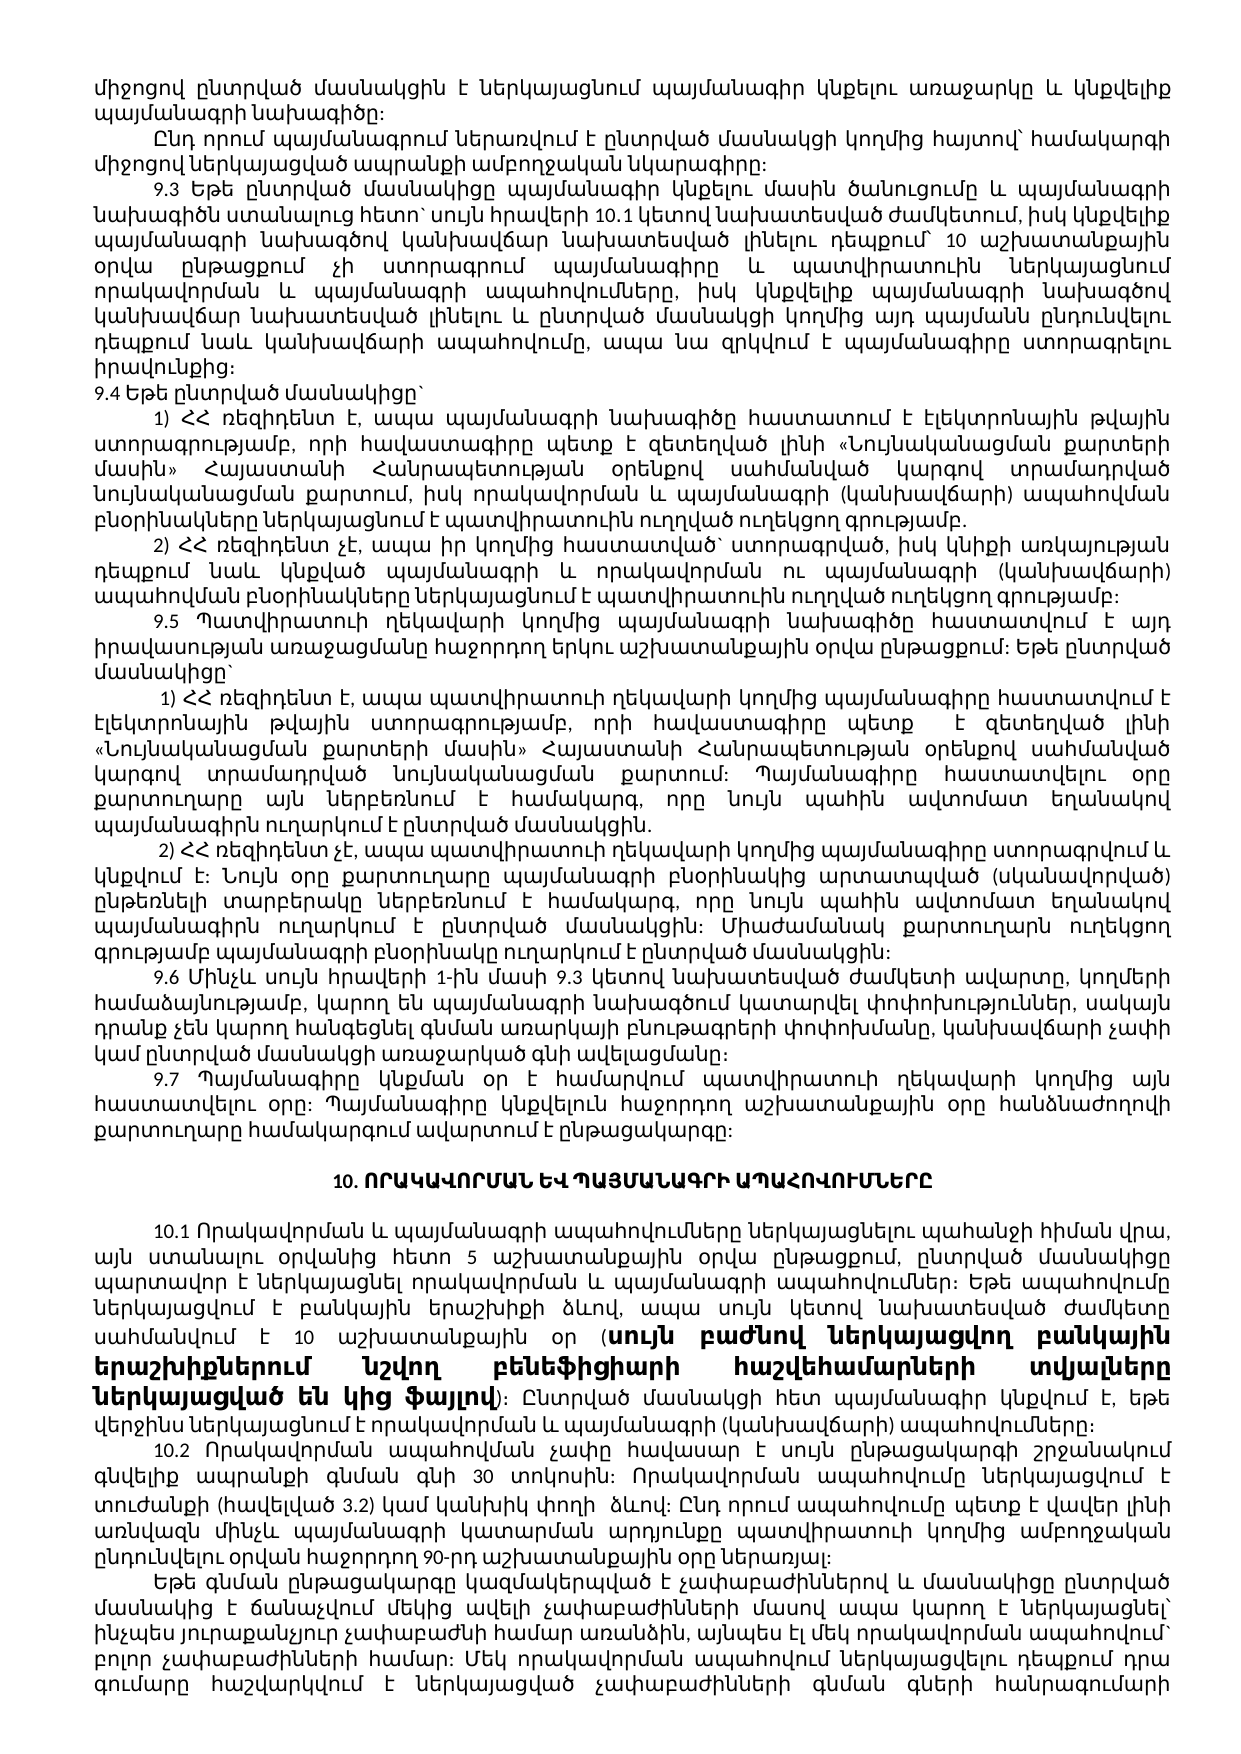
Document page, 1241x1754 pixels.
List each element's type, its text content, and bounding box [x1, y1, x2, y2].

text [94, 75, 1171, 126]
text 9.6 Մինչև սույն հրավերի 1-ին մասի 9.3 կետով նախատեսված ժամկետի ավարտը, կողմերի համաձայնությամբ, կարող են պայմանագրի նախագծում կատարվել փոփոխություններ, սակայն դրանք չեն կարող հանգեցնել գնման առարկայի բնութագրերի փոփոխմանը, կանխավճարի չափի կամ ընտրված մասնակցի առաջարկած գնի ավելացմանը։ [94, 964, 1171, 1066]
text 10.1 Որակավորման և պայմանագրի ապահովումները ներկայացնելու պահանջի հիման վրա, այն ստանալու օրվանից հետո 5 աշխատանքային օրվա ընթացքում, ընտրված մասնակիցը պարտավոր է ներկայացնել որակավորման և պայմանագրի ապահովումներ։ Եթե ապահովումը ներկայացվում է բանկային երաշխիքի ձևով, ապա սույն կետով նախատեսված ժամկետը սահմանվում է 10 աշխատանքային օր (սույն բաժնով ներկայացվող բանկային երաշխիքներում նշվող բենեֆիցիարի հաշվեհամարների տվյալները ներկայացված են կից ֆայլով)։ Ընտրված մասնակցի հետ պայմանագիր կնքվում է, եթե վերջինս ներկայացնում է որակավորման և պայմանագրի (կանխավճարի) ապահովումները։ [94, 1219, 1171, 1437]
text 10.2 Որակավորման ապահովման չափը հավասար է սույն ընթացակարգի շրջանակում գնվելիք ապրանքի գնման գնի 30 տոկոսին: Որակավորման ապահովումը ներկայացվում է տուժանքի (հավելված 3.2) կամ կանխիկ փողի ձևով: Ընդ որում ապահովումը պետք է վավեր լինի առնվազն մինչև պայմանագրի կատարման արդյունքը պատվիրատուի կողմից ամբողջական ընդունվելու օրվան հաջորդող 90-րդ աշխատանքային օրը ներառյալ: [94, 1437, 1171, 1569]
text 9.5 Պատվիրատուի ղեկավարի կողմից պայմանագրի նախագիծը հաստատվում է այդ իրավասության առաջացմանը հաջորդող երկու աշխատանքային օրվա ընթացքում: Եթե ընտրված մասնակիցը` [94, 609, 1171, 685]
text 1) ՀՀ ռեզիդենտ է, ապա պատվիրատուի ղեկավարի կողմից պայմանագիրը հաստատվում է էլեկտրոնային թվային ստորագրությամբ, որի հավաստագիրը պետք է զետեղված լինի «Նույնականացման քարտերի մասին» Հայաստանի Հանրապետության օրենքով սահմանված կարգով տրամադրված նույնականացման քարտում: Պայմանագիրը հաստատվելու օրը քարտուղարը այն ներբեռնում է համակարգ, որը նույն պահին ավտոմատ եղանակով պայմանագիրն ուղարկում է ընտրված մասնակցին. [94, 685, 1171, 837]
text 2) ՀՀ ռեզիդենտ չէ, ապա իր կողմից հաստատված` ստորագրված, իսկ կնիքի առկայության դեպքում նաև կնքված պայմանագրի և որակավորման ու պայմանագրի (կանխավճարի) ապահովման բնօրինակները ներկայացնում է պատվիրատուին ուղղված ուղեկցող գրությամբ: [94, 532, 1171, 609]
text Ընդ որում պայմանագրում ներառվում է ընտրված մասնակցի կողմից հայտով՝ համակարգի միջոցով ներկայացված ապրանքի ամբողջական նկարագիրը: [94, 126, 1171, 177]
text 2) ՀՀ ռեզիդենտ չէ, ապա պատվիրատուի ղեկավարի կողմից պայմանագիրը ստորագրվում և կնքվում է: Նույն օրը քարտուղարը պայմանագրի բնօրինակից արտատպված (սկանավորված) ընթեռնելի տարբերակը ներբեռնում է համակարգ, որը նույն պահին ավտոմատ եղանակով պայմանագիրն ուղարկում է ընտրված մասնակցին: Միաժամանակ քարտուղարն ուղեկցող գրությամբ պայմանագրի բնօրինակը ուղարկում է ընտրված մասնակցին: [94, 837, 1171, 964]
text 9.7 Պայմանագիրը կնքման օր է համարվում պատվիրատուի ղեկավարի կողմից այն հաստատվելու օրը: Պայմանագիրը կնքվելուն հաջորդող աշխատանքային օրը հանձնաժողովի քարտուղարը համակարգում ավարտում է ընթացակարգը: [94, 1066, 1171, 1142]
text 10. ՈՐԱԿԱՎՈՐՄԱՆ ԵՎ ՊԱՅՄԱՆԱԳՐԻ ԱՊԱՀՈՎՈՒՄՆԵՐԸ [94, 1168, 1171, 1193]
text 1) ՀՀ ռեզիդենտ է, ապա պայմանագրի նախագիծը հաստատում է էլեկտրոնային թվային ստորագրությամբ, որի հավաստագիրը պետք է զետեղված լինի «Նույնականացման քարտերի մասին» Հայաստանի Հանրապետության օրենքով սահմանված կարգով տրամադրված նույնականացման քարտում, իսկ որակավորման և պայմանագրի (կանխավճարի) ապահովման բնօրինակները ներկայացնում է պատվիրատուին ուղղված ուղեկցող գրությամբ. [94, 405, 1171, 532]
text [94, 1569, 1171, 1697]
text 9.3 Եթե ընտրված մասնակիցը պայմանագիր կնքելու մասին ծանուցումը և պայմանագրի նախագիծն ստանալուց հետո` սույն հրավերի 10․1 կետով նախատեսված ժամկետում, իսկ կնքվելիք պայմանագրի նախագծով կանխավճար նախատեսված լինելու դեպքում՝ 10 աշխատանքային օրվա ընթացքում չի ստորագրում պայմանագիրը և պատվիրատուին ներկայացնում որակավորման և պայմանագրի ապահովումները, իսկ կնքվելիք պայմանագրի նախագծով կանխավճար նախատեսված լինելու և ընտրված մասնակցի կողմից այդ պայմանն ընդունվելու դեպքում նաև կանխավճարի ապահովումը, ապա նա զրկվում է պայմանագիրը ստորագրելու իրավունքից։ 9.4 Եթե ընտրված մասնակիցը` [94, 177, 1171, 405]
